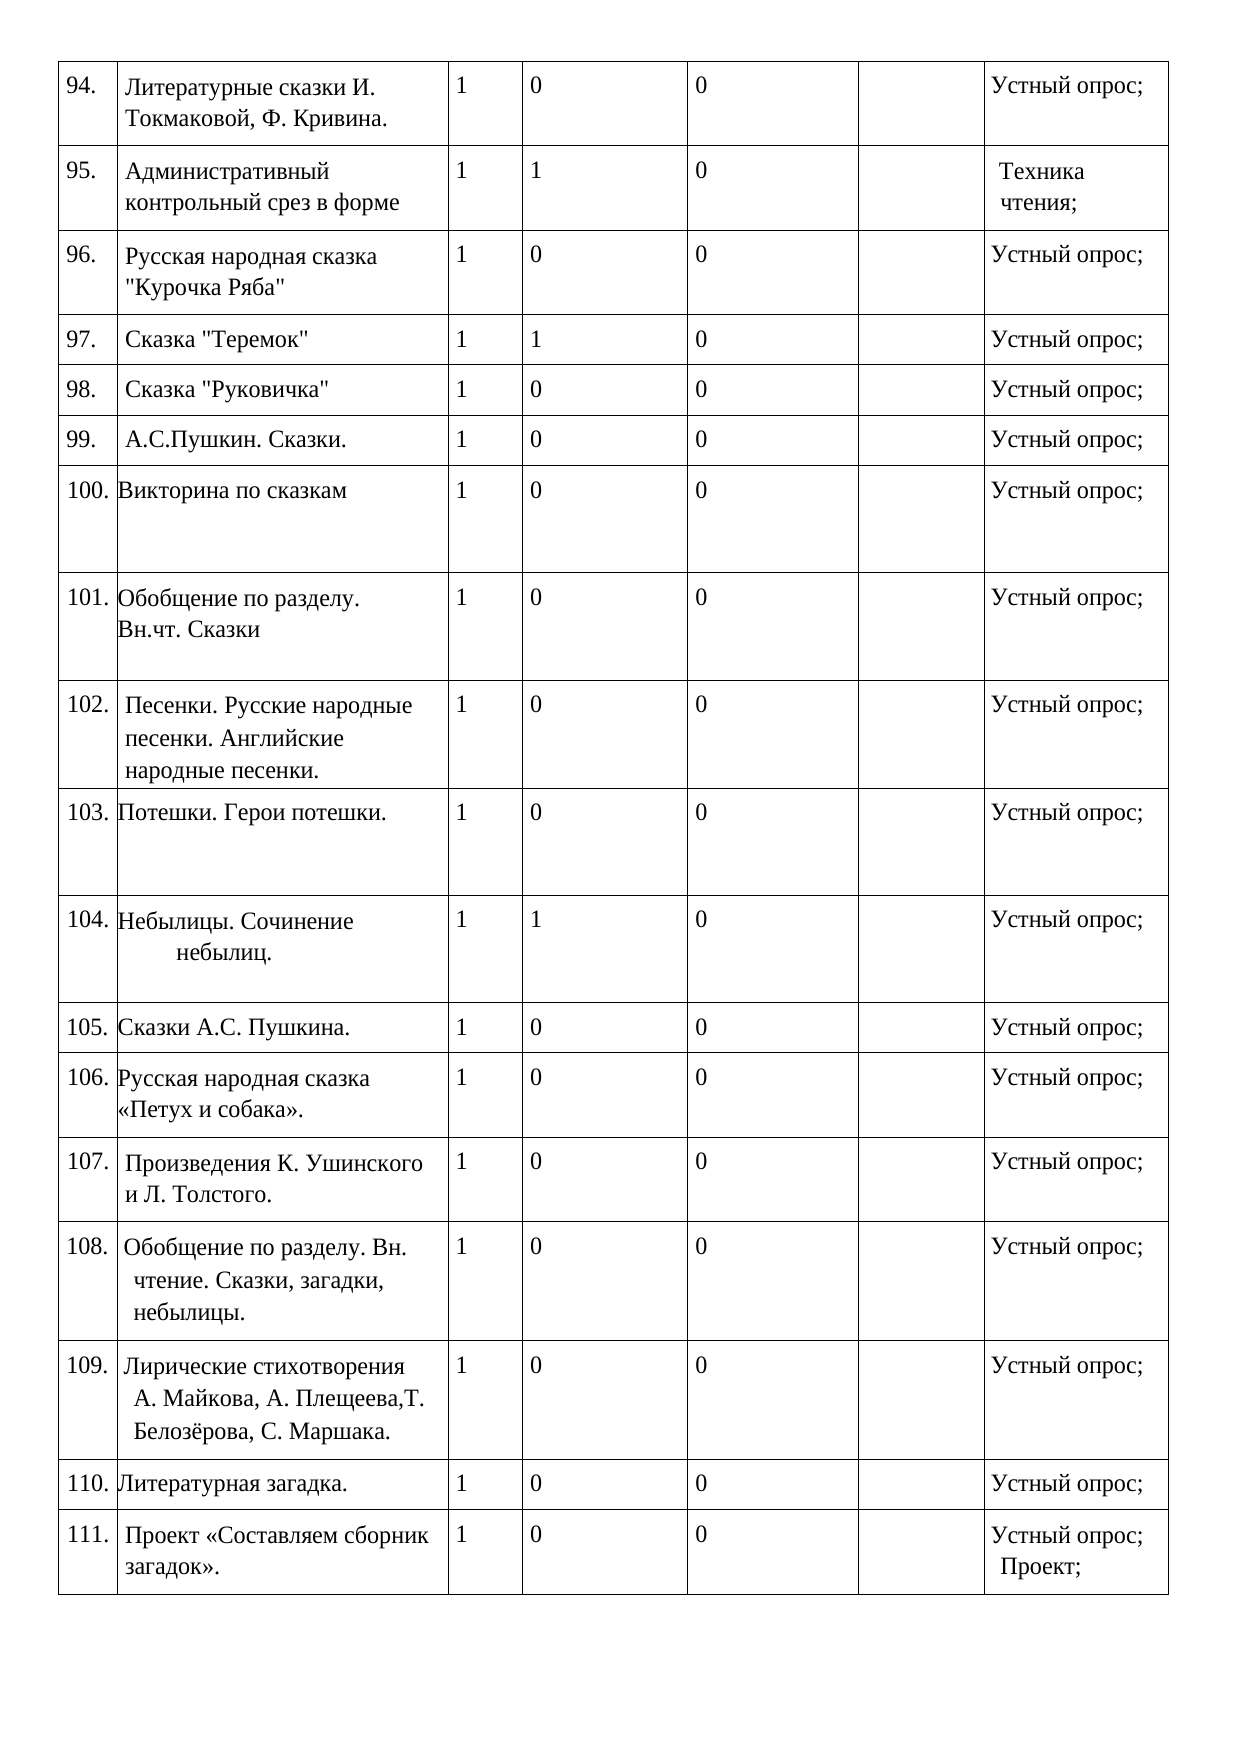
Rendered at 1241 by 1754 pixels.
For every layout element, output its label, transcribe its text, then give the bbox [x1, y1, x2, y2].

table_cell 0 [523, 1003, 687, 1052]
table_cell 103. [59, 789, 117, 895]
table_cell 1 [449, 231, 522, 314]
table_cell Песенки. Русские народные песенки. Англий​ские народные песенки. [118, 681, 448, 787]
table_cell 0 [688, 466, 858, 572]
table_cell Устный опрос; [985, 681, 1168, 787]
table_cell Устный опрос; [985, 896, 1168, 1002]
table_cell Устный опрос; [985, 1222, 1168, 1340]
table_cell [859, 146, 984, 230]
table_cell Обобщение по разделу. Вн.чт. Сказки [118, 573, 448, 679]
table_cell 1 [449, 681, 522, 787]
table_cell 110. [59, 1460, 117, 1509]
table_cell [859, 315, 984, 364]
table_cell Русская народная сказка «Петух и собака». [118, 1053, 448, 1137]
table_cell Устный опрос; [985, 315, 1168, 364]
table_cell Устный опрос; [985, 231, 1168, 314]
table_cell [859, 231, 984, 314]
table_cell 0 [688, 573, 858, 679]
table_cell Устный опрос; [985, 789, 1168, 895]
table_cell Небылицы. Сочинение небылиц. [118, 896, 448, 1002]
table_cell 1 [449, 365, 522, 414]
table_cell [859, 365, 984, 414]
table_cell 0 [523, 1341, 687, 1459]
table_cell 0 [688, 231, 858, 314]
table_cell Потешки. Герои потешки. [118, 789, 448, 895]
table_cell 0 [523, 1460, 687, 1509]
table_cell 0 [688, 416, 858, 465]
table_header Устный опрос; [985, 62, 1168, 145]
table_cell Устный опрос; [985, 1341, 1168, 1459]
table_cell Устный опрос; [985, 573, 1168, 679]
table_cell Викторина по сказкам [118, 466, 448, 572]
table_cell 111. [59, 1510, 117, 1593]
table_cell Техника чтения; [985, 146, 1168, 230]
table_header 0 [688, 62, 858, 145]
table_cell 1 [449, 146, 522, 230]
table_cell 102. [59, 681, 117, 787]
table_cell 101. [59, 573, 117, 679]
table_cell Устный опрос; [985, 1053, 1168, 1137]
table_cell 0 [523, 1510, 687, 1593]
table_header 0 [523, 62, 687, 145]
table_cell 0 [688, 681, 858, 787]
table_cell 0 [688, 1460, 858, 1509]
table_cell Обобщение по разделу. Вн. чтение. Сказки, загадки, небылицы. [118, 1222, 448, 1340]
table_cell Русская народная сказка "Курочка Ряба" [118, 231, 448, 314]
table_cell 0 [688, 146, 858, 230]
table_cell 0 [688, 1222, 858, 1340]
table_cell 1 [449, 416, 522, 465]
table_cell 104. [59, 896, 117, 1002]
table_cell 1 [449, 315, 522, 364]
table_cell Литературная загадка. [118, 1460, 448, 1509]
table_cell Устный опрос; [985, 466, 1168, 572]
table_cell 106. [59, 1053, 117, 1137]
table_cell [859, 1460, 984, 1509]
table_header [859, 62, 984, 145]
table_cell [859, 896, 984, 1002]
table_cell 0 [523, 1222, 687, 1340]
table_cell [859, 1138, 984, 1221]
table_cell Административный контрольный срез в форме [118, 146, 448, 230]
table_cell 0 [523, 573, 687, 679]
table_cell 1 [449, 1460, 522, 1509]
table_cell 0 [688, 365, 858, 414]
table_cell 1 [449, 573, 522, 679]
table_cell [859, 1510, 984, 1593]
table_cell [859, 789, 984, 895]
table_cell 1 [449, 1003, 522, 1052]
table_cell Устный опрос; Проект; [985, 1510, 1168, 1593]
table_cell 0 [688, 789, 858, 895]
table_cell Устный опрос; [985, 1138, 1168, 1221]
table_cell [859, 573, 984, 679]
table_cell 0 [523, 789, 687, 895]
table_cell [859, 1341, 984, 1459]
table_cell 1 [523, 146, 687, 230]
table_cell 95. [59, 146, 117, 230]
table_cell [859, 1222, 984, 1340]
table_cell Устный опрос; [985, 1460, 1168, 1509]
table_cell 0 [523, 1138, 687, 1221]
table_cell [859, 466, 984, 572]
table_cell 1 [523, 315, 687, 364]
table_cell 107. [59, 1138, 117, 1221]
table_cell 99. [59, 416, 117, 465]
table_cell 0 [523, 231, 687, 314]
table_cell 1 [449, 1138, 522, 1221]
table_cell 1 [449, 1222, 522, 1340]
table_cell 1 [449, 789, 522, 895]
table_cell Устный опрос; [985, 416, 1168, 465]
table_cell Сказка "Руковичка" [118, 365, 448, 414]
table_cell Сказки А.С. Пушкина. [118, 1003, 448, 1052]
table_cell 0 [523, 1053, 687, 1137]
table_cell 0 [523, 681, 687, 787]
table_cell Произведения К. Ушинского и Л. Толстого. [118, 1138, 448, 1221]
table_cell 1 [449, 1510, 522, 1593]
table_cell 0 [688, 1003, 858, 1052]
table_cell 108. [59, 1222, 117, 1340]
table_cell 109. [59, 1341, 117, 1459]
table_header Литературные сказки И. Токмаковой, Ф. Кривина. [118, 62, 448, 145]
table_cell Лирические стихотворения А. Майкова, А. Пле​щеева,Т. Белозёрова, С. Маршака. [118, 1341, 448, 1459]
table_header 1 [449, 62, 522, 145]
table_cell 1 [449, 896, 522, 1002]
table_cell 0 [688, 315, 858, 364]
table_header 94. [59, 62, 117, 145]
table_cell 105. [59, 1003, 117, 1052]
table_cell 96. [59, 231, 117, 314]
table_cell 0 [688, 1053, 858, 1137]
table_cell А.С.Пушкин. Сказки. [118, 416, 448, 465]
table_cell [859, 1003, 984, 1052]
table_cell 1 [449, 1341, 522, 1459]
table_cell 97. [59, 315, 117, 364]
table_cell 0 [688, 896, 858, 1002]
table_cell 0 [523, 365, 687, 414]
table_cell 0 [688, 1138, 858, 1221]
table_cell 0 [688, 1510, 858, 1593]
table_cell 0 [688, 1341, 858, 1459]
table_cell 0 [523, 416, 687, 465]
table_cell 0 [523, 466, 687, 572]
table_cell Устный опрос; [985, 1003, 1168, 1052]
table_cell Проект «Составляем сборник загадок». [118, 1510, 448, 1593]
table_cell 1 [449, 1053, 522, 1137]
table_cell [859, 416, 984, 465]
table_cell 1 [523, 896, 687, 1002]
table_cell [859, 1053, 984, 1137]
table_cell 100. [59, 466, 117, 572]
table_cell [859, 681, 984, 787]
table_cell Сказка "Теремок" [118, 315, 448, 364]
table_cell Устный опрос; [985, 365, 1168, 414]
table_cell 98. [59, 365, 117, 414]
table_cell 1 [449, 466, 522, 572]
